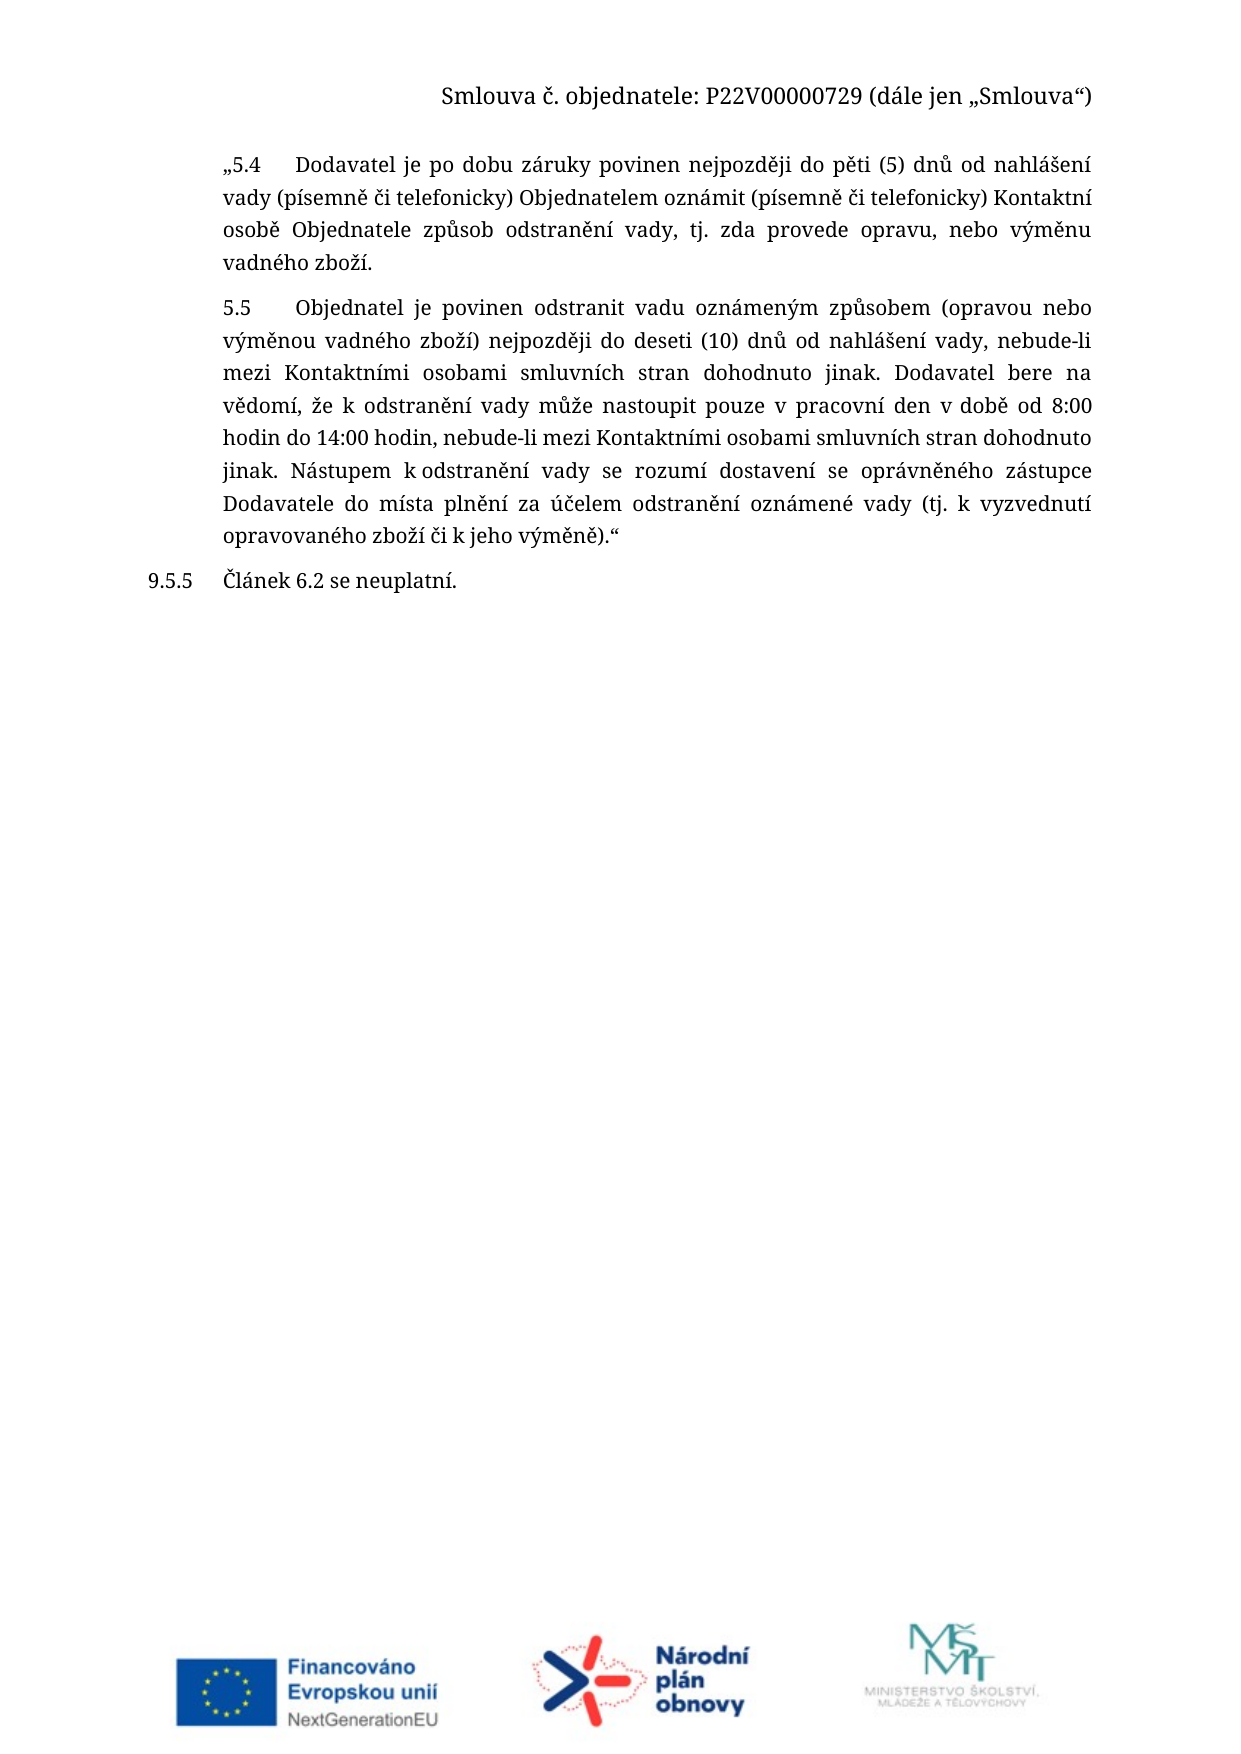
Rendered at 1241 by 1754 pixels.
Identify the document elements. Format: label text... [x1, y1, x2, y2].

list „5.4 Dodavatel je po dobu záruky povinen nejpozději do pěti (5) dnů od nahlášení vady (písemně či telefonicky) Objednatelem oznámit (písemně či telefonicky) Kontaktní osobě Objednatele způsob odstranění vady, tj. zda provede opravu, nebo výměnu vadného zboží. [223, 150, 1093, 276]
list 5.5 Objednatel je povinen odstranit vadu oznámeným způsobem (opravou nebo výměnou vadného zboží) nejpozději do deseti (10) dnů od nahlášení vady, nebude-li mezi Kontaktními osobami smluvních stran dohodnuto jinak. Dodavatel bere na vědomí, že k odstranění vady může nastoupit pouze v pracovní den v době od 8:00 hodin do 14:00 hodin, nebude-li mezi Kontaktními osobami smluvních stran dohodnuto jinak. Nástupem k odstranění vady se rozumí dostavení se oprávněného zástupce Dodavatele do místa plnění za účelem odstranění oznámené vady (tj. k vyzvednutí opravovaného zboží či k jeho výměně).“ [223, 293, 1093, 550]
list Článek 6.2 se neuplatní. [148, 566, 1093, 595]
picture [147, 1577, 1093, 1754]
